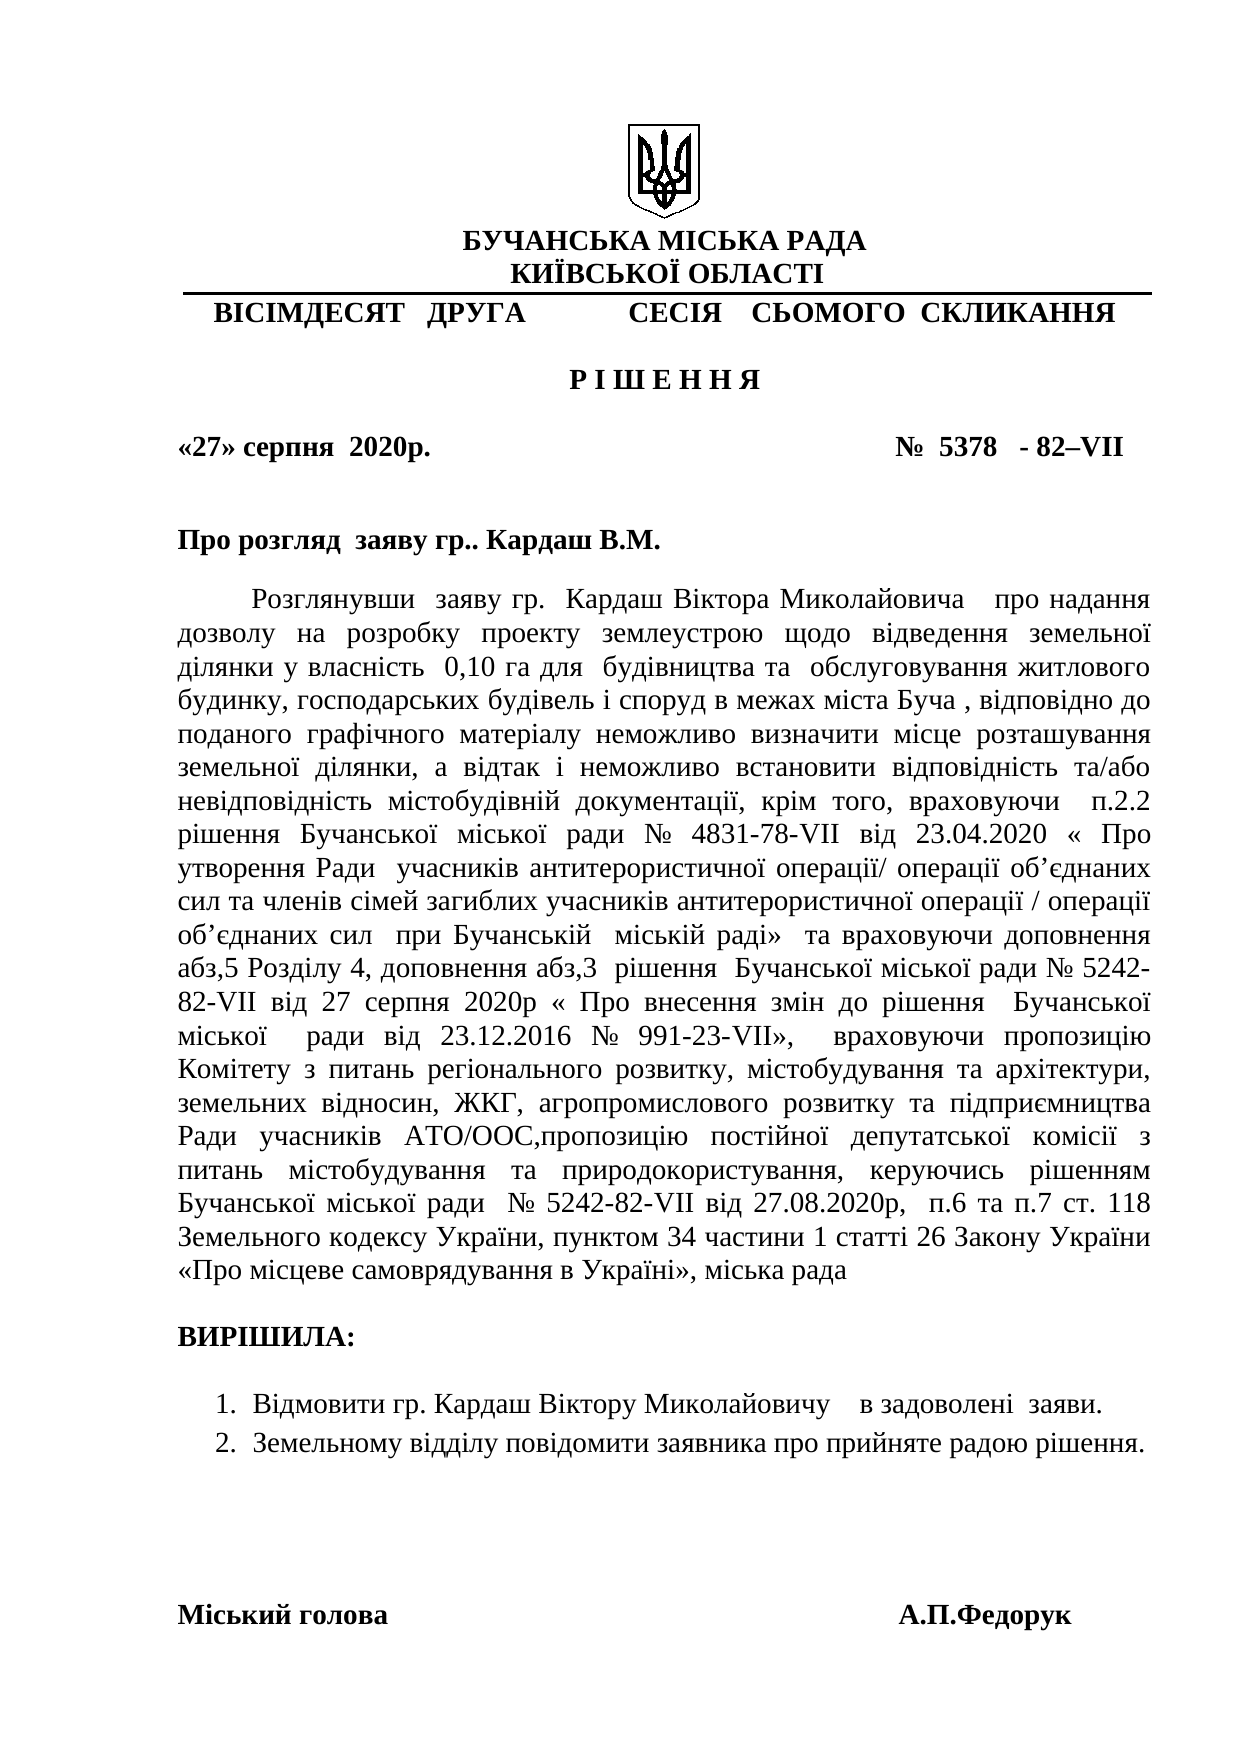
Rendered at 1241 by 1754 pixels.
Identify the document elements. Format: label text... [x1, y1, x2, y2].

text ВІСІМДЕСЯТ ДРУГА СЕСІЯ СЬОМОГО СКЛИКАННЯ [177, 295, 1152, 329]
text Розглянувши заяву гр. Кардаш Віктора Миколайовича про надання дозволу на розробку проекту землеустрою щодо відведення земельної ділянки у власність 0,10 га для будівництва та обслуговування житлового будинку, господарських будівель і споруд в межах міста Буча , відповідно до поданого графічного матеріалу неможливо визначити місце розташування земельної ділянки, а відтак і неможливо встановити відповідність та/або невідповідність містобудівній документації, крім того, враховуючи п.2.2 рішення Бучанської міської ради № 4831-78-VІІ від 23.04.2020 « Про утворення Ради учасників антитерористичної операції/ операції об’єднаних сил та членів сімей загиблих учасників антитерористичної операції / операції об’єднаних сил при Бучанській міській раді» та враховуючи доповнення абз,5 Розділу 4, доповнення абз,3 рішення Бучанської міської ради № 5242-82-VІІ від 27 серпня 2020р « Про внесення змін до рішення Бучанської міської ради від 23.12.2016 № 991-23-VІІ», враховуючи пропозицію Комітету з питань регіонального розвитку, містобудування та архітектури, земельних відносин, ЖКГ, агропромислового розвитку та підприємництва Ради учасників АТО/ООС,пропозицію постійної депутатської комісії з питань містобудування та природокористування, керуючись рішенням Бучанської міської ради № 5242-82-VІІ від 27.08.2020р, п.6 та п.7 ст. 118 Земельного кодексу України, пунктом 34 частини 1 статті 26 Закону України «Про місцеве самоврядування в Україні», міська рада [177, 582, 1152, 1286]
text ВИРІШИЛА: [177, 1319, 1152, 1353]
text КИЇВСЬКОЇ ОБЛАСТІ [183, 256, 1152, 292]
list Відмовити гр. Кардаш Віктору Миколайовичу в задоволені заяви. [215, 1387, 1152, 1420]
text Про розгляд заяву гр.. Кардаш В.М. [177, 522, 1152, 556]
list Земельному відділу повідомити заявника про прийняте радою рішення. [215, 1425, 1152, 1459]
text БУЧАНСЬКА МІСЬКА РАДА [177, 223, 1152, 256]
text Р І Ш Е Н Н Я [177, 362, 1152, 396]
text «27» серпня 2020р. № 5378 - 82–VІІ [177, 429, 1152, 463]
text Міський голова А.П.Федорук [177, 1597, 1152, 1630]
